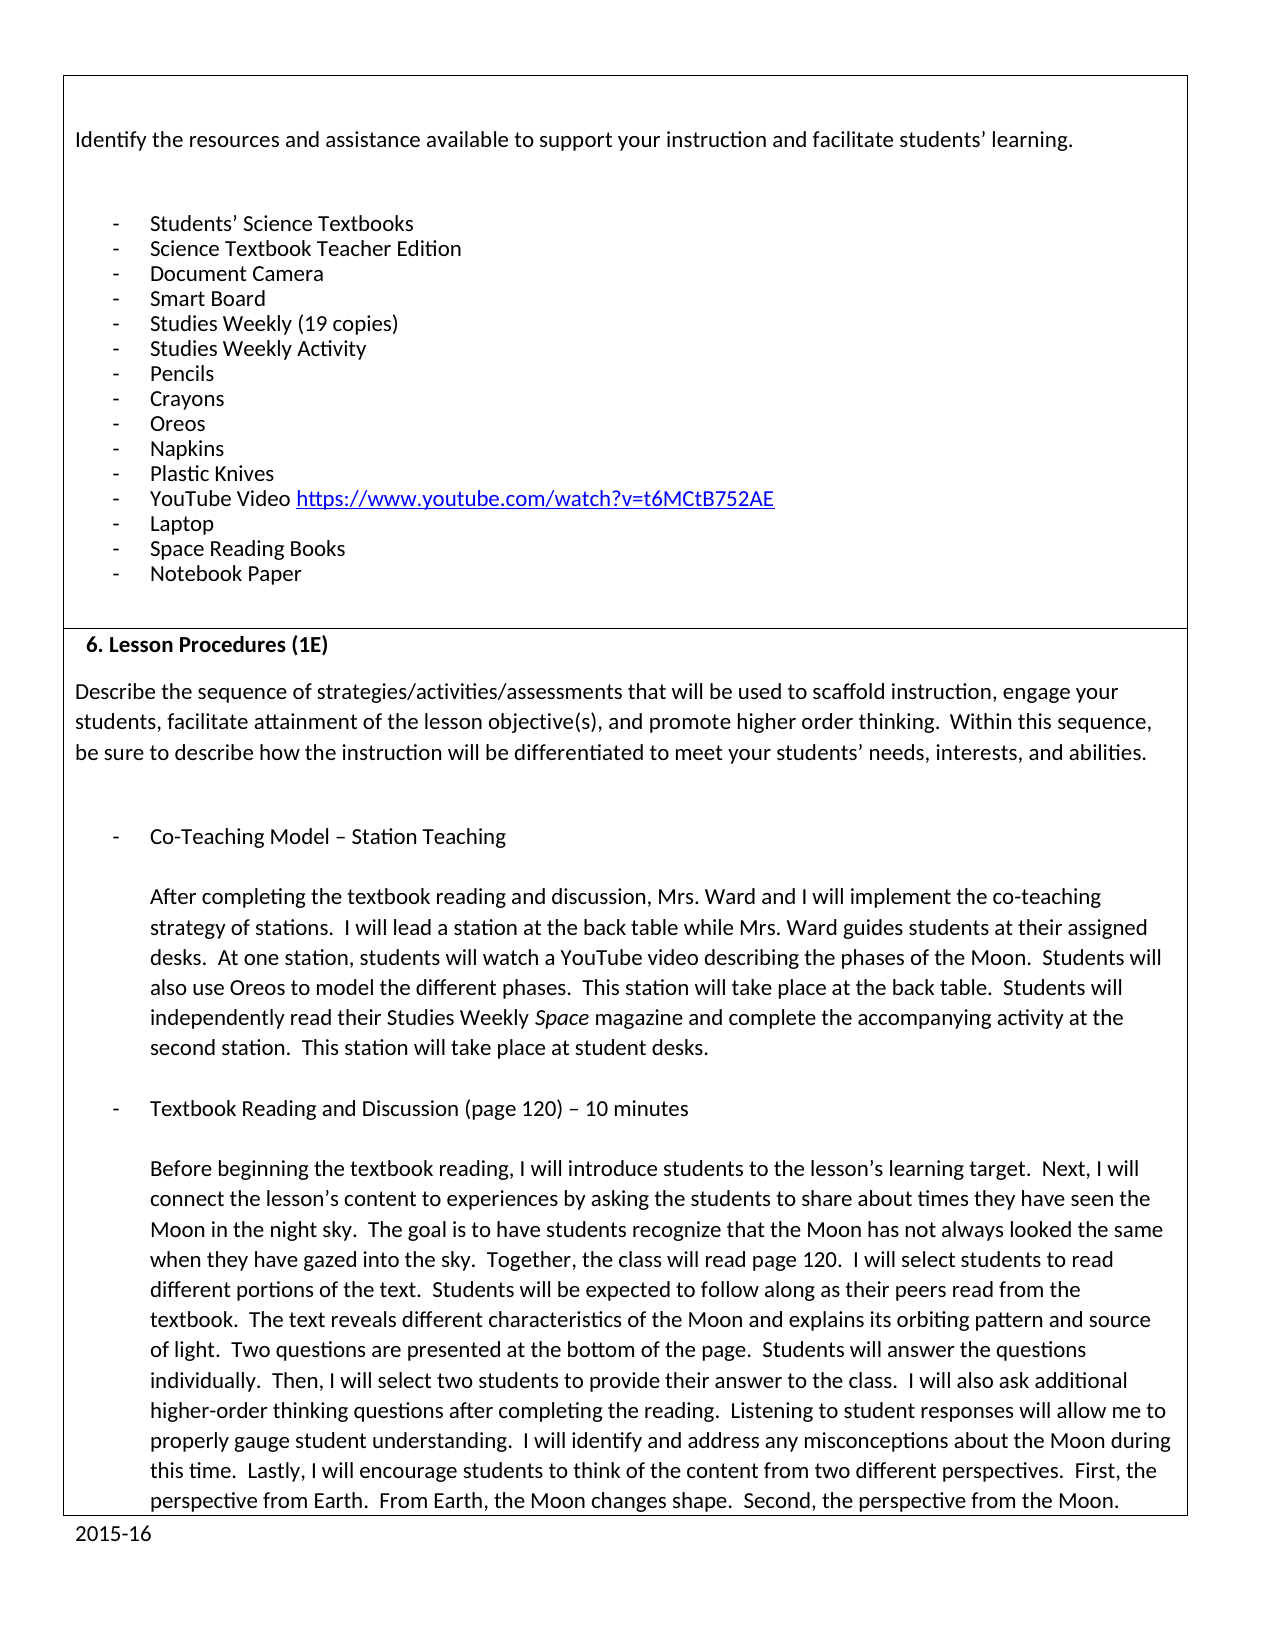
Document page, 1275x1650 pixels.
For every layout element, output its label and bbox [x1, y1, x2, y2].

table_cell [64, 76, 1187, 628]
table_cell [64, 629, 1187, 1515]
